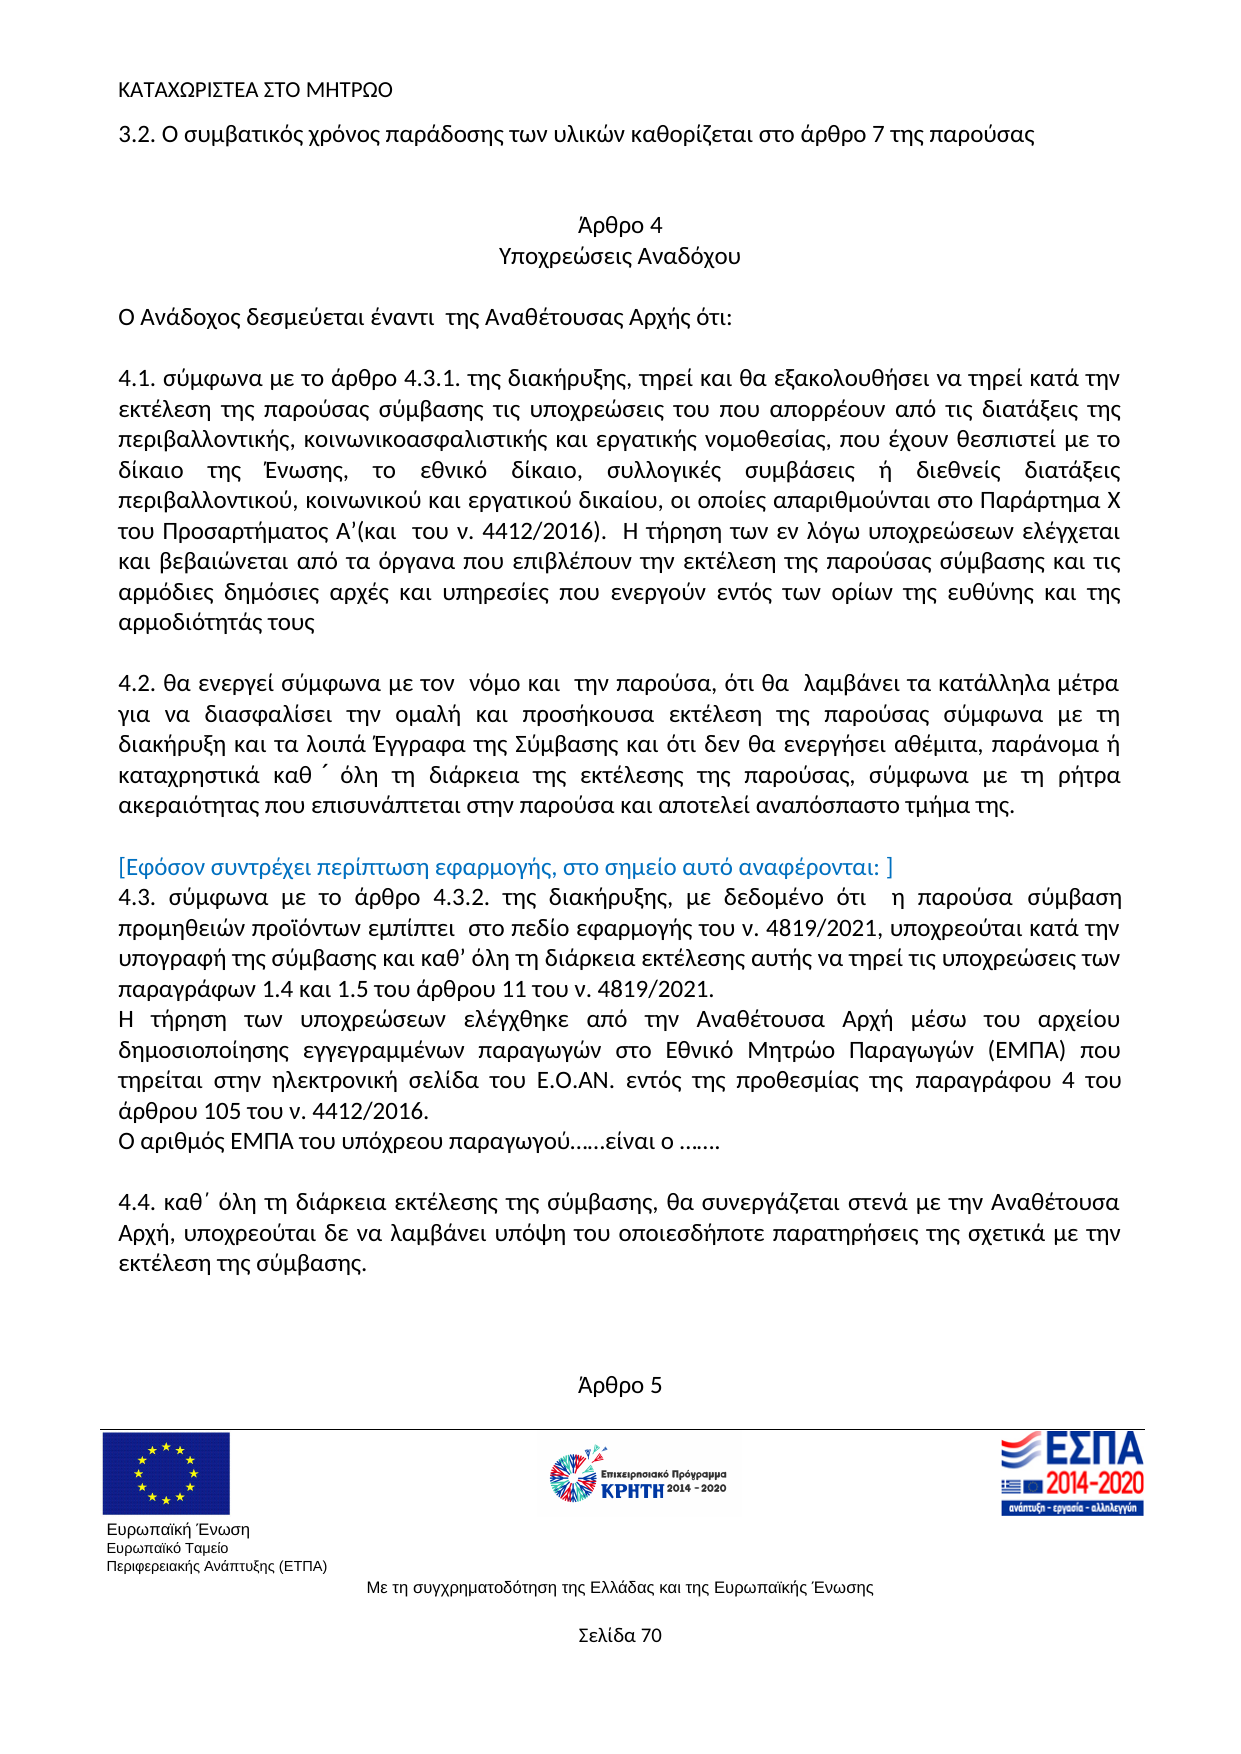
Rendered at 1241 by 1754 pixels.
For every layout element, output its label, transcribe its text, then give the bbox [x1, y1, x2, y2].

text Άρθρο 5 [118, 1369, 1122, 1400]
text Ο αριθμός ΕΜΠΑ του υπόχρεου παραγωγού……είναι ο ……. [118, 1125, 1122, 1156]
text 4.3. σύμφωνα με το άρθρο 4.3.2. της διακήρυξης, με δεδομένο ότι η παρούσα σύμβαση προμηθειών προϊόντων εμπίπτει στο πεδίο εφαρμογής του ν. 4819/2021, υποχρεούται κατά την υπογραφή της σύμβασης και καθ’ όλη τη διάρκεια εκτέλεσης αυτής να τηρεί τις υποχρεώσεις των παραγράφων 1.4 και 1.5 του άρθρου 11 του ν. 4819/2021. [118, 881, 1122, 1003]
picture [1001, 1431, 1144, 1516]
text Άρθρο 4 [118, 210, 1122, 240]
text Υποχρεώσεις Αναδόχου [118, 240, 1122, 271]
text 4.2. θα ενεργεί σύμφωνα με τον νόμο και την παρούσα, ότι θα λαμβάνει τα κατάλληλα μέτρα για να διασφαλίσει την ομαλή και προσήκουσα εκτέλεση της παρούσας σύμφωνα με τη διακήρυξη και τα λοιπά Έγγραφα της Σύμβασης και ότι δεν θα ενεργήσει αθέμιτα, παράνομα ή καταχρηστικά καθ ́ όλη τη διάρκεια της εκτέλεσης της παρούσας, σύμφωνα με τη ρήτρα ακεραιότητας που επισυνάπτεται στην παρούσα και αποτελεί αναπόσπαστο τμήμα της. [118, 667, 1122, 820]
text 3.2. Ο συμβατικός χρόνος παράδοσης των υλικών καθορίζεται στο άρθρο 7 της παρούσας [118, 118, 1122, 149]
text 4.1. σύμφωνα με το άρθρο 4.3.1. της διακήρυξης, τηρεί και θα εξακολουθήσει να τηρεί κατά την εκτέλεση της παρούσας σύμβασης τις υποχρεώσεις του που απορρέουν από τις διατάξεις της περιβαλλοντικής, κοινωνικοασφαλιστικής και εργατικής νομοθεσίας, που έχουν θεσπιστεί με το δίκαιο της Ένωσης, το εθνικό δίκαιο, συλλογικές συμβάσεις ή διεθνείς διατάξεις περιβαλλοντικού, κοινωνικού και εργατικού δικαίου, οι οποίες απαριθμούνται στο Παράρτημα Χ του Προσαρτήματος Α’(και του ν. 4412/2016). Η τήρηση των εν λόγω υποχρεώσεων ελέγχεται και βεβαιώνεται από τα όργανα που επιβλέπουν την εκτέλεση της παρούσας σύμβασης και τις αρμόδιες δημόσιες αρχές και υπηρεσίες που ενεργούν εντός των ορίων της ευθύνης και της αρμοδιότητάς τους [118, 362, 1122, 637]
text Η τήρηση των υποχρεώσεων ελέγχθηκε από την Αναθέτουσα Αρχή μέσω του αρχείου δημοσιοποίησης εγγεγραμμένων παραγωγών στο Εθνικό Μητρώο Παραγωγών (ΕΜΠΑ) που τηρείται στην ηλεκτρονική σελίδα του Ε.Ο.ΑΝ. εντός της προθεσμίας της παραγράφου 4 του άρθρου 105 του ν. 4412/2016. [118, 1003, 1122, 1125]
picture [537, 1430, 742, 1517]
text 4.4. καθ΄ όλη τη διάρκεια εκτέλεσης της σύμβασης, θα συνεργάζεται στενά με την Αναθέτουσα Αρχή, υποχρεούται δε να λαμβάνει υπόψη του οποιεσδήποτε παρατηρήσεις της σχετικά με την εκτέλεση της σύμβασης. [118, 1186, 1122, 1278]
picture [100, 1430, 232, 1517]
text Ο Ανάδοχος δεσμεύεται έναντι της Αναθέτουσας Αρχής ότι: [118, 301, 1122, 332]
text [Εφόσον συντρέχει περίπτωση εφαρμογής, στο σημείο αυτό αναφέρονται: ] [118, 851, 1122, 881]
